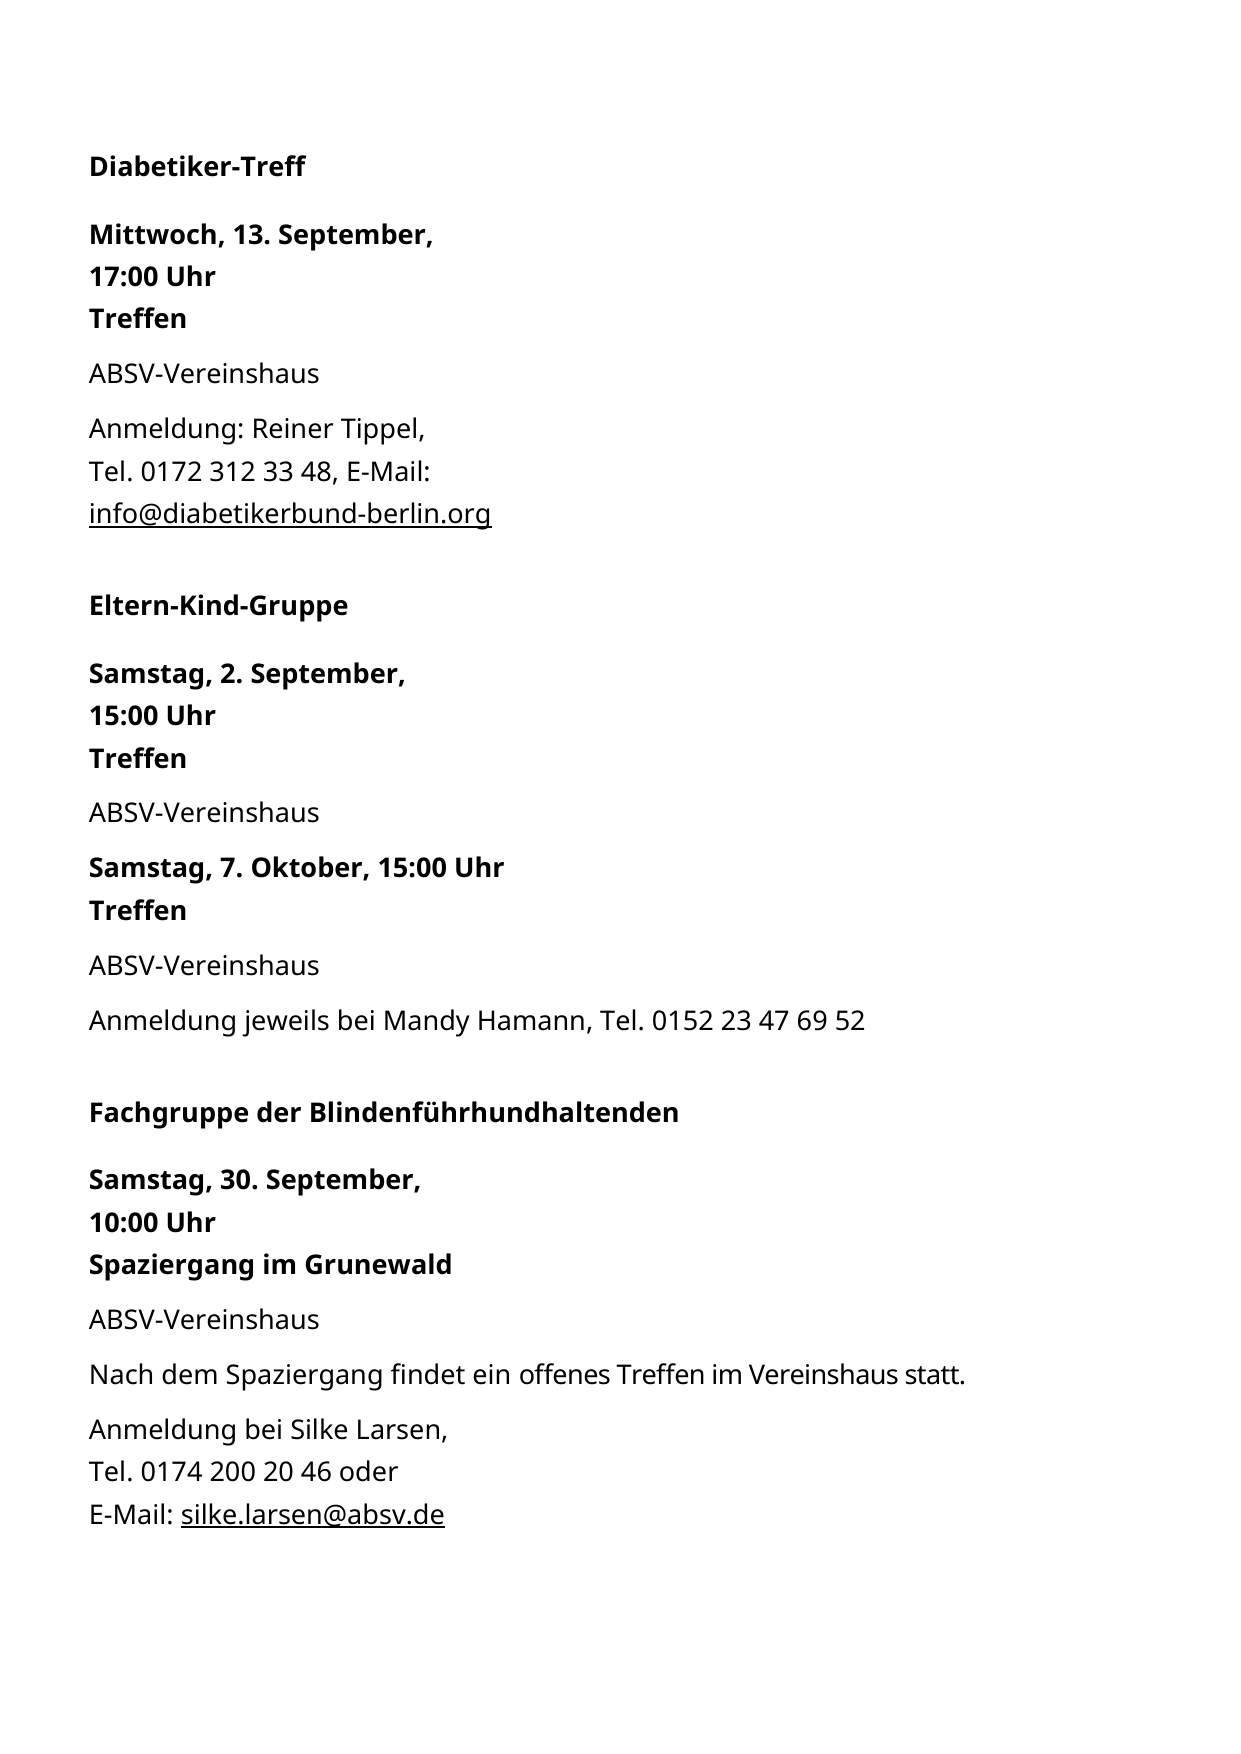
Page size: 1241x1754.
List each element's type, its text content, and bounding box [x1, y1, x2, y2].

subtitle Eltern-Kind-Gruppe [89, 587, 1152, 624]
text ABSV-Vereinshaus [89, 1301, 1152, 1337]
text Tel. 0172 312 33 48, E-Mail: [89, 452, 1152, 489]
subtitle Diabetiker-Treff [89, 148, 1152, 184]
text Anmeldung jeweils bei Mandy Hamann, Tel. 0152 23 47 69 52 [89, 1001, 1152, 1038]
text Samstag, 30. September, 10:00 Uhr Spaziergang im Grunewald [89, 1161, 1152, 1282]
text Anmeldung bei Silke Larsen, Tel. 0174 200 20 46 oder E-Mail: silke.larsen@absv.de [89, 1410, 1152, 1532]
text Nach dem Spaziergang findet ein offenes Treffen im Vereinshaus statt. [89, 1355, 1152, 1392]
text ABSV-Vereinshaus [89, 794, 1152, 831]
text ABSV-Vereinshaus [89, 946, 1152, 983]
text ABSV-Vereinshaus [89, 355, 1152, 392]
text Samstag, 2. September, 15:00 Uhr [89, 654, 1152, 733]
text Anmeldung: Reiner Tippel, [89, 410, 1152, 447]
text Mittwoch, 13. September, 17:00 Uhr Treffen [89, 215, 1152, 337]
text Samstag, 7. Oktober, 15:00 Uhr Treffen [89, 849, 1152, 928]
text Treffen [89, 739, 1152, 776]
subtitle Fachgruppe der Blindenführhundhaltenden [89, 1093, 1152, 1130]
text info@diabetikerbund-berlin.org [89, 494, 1152, 531]
